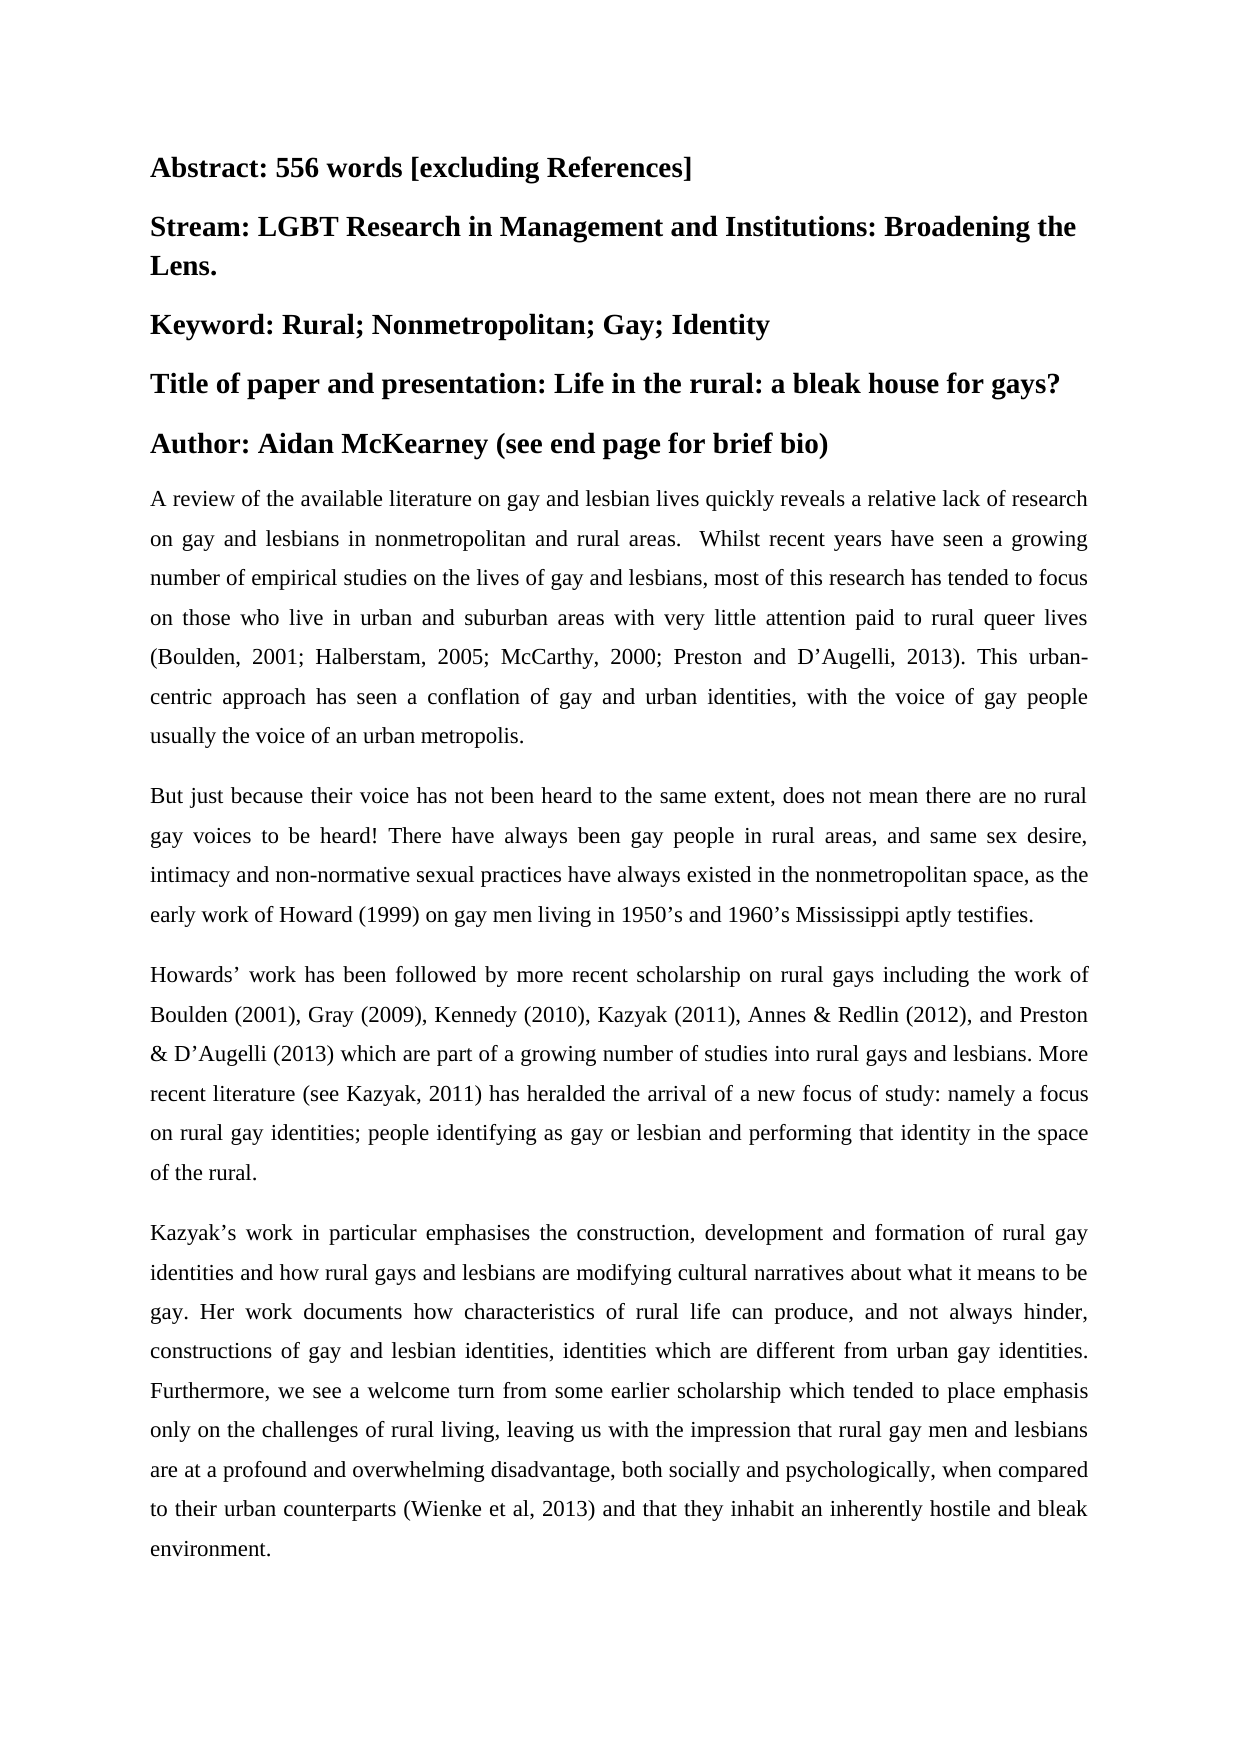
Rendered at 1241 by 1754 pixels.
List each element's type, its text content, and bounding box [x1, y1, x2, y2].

text Keyword: Rural; Nonmetropolitan; Gay; Identity [150, 307, 1090, 341]
text Author: Aidan McKearney (see end page for brief bio) [150, 426, 1090, 459]
text Abstract: 556 words [excluding References] [150, 150, 1090, 183]
text Stream: LGBT Research in Management and Institutions: Broadening the Lens. [150, 209, 1090, 281]
text A review of the available literature on gay and lesbian lives quickly reveals a relative lack of research on gay and lesbians in nonmetropolitan and rural areas. Whilst recent years have seen a growing number of empirical studies on the lives of gay and lesbians, most of this research has tended to focus on those who live in urban and suburban areas with very little attention paid to rural queer lives (Boulden, 2001; Halberstam, 2005; McCarthy, 2000; Preston and D’Augelli, 2013). This urban-centric approach has seen a conflation of gay and urban identities, with the voice of gay people usually the voice of an urban metropolis. [150, 485, 1090, 749]
text Howards’ work has been followed by more recent scholarship on rural gays including the work of Boulden (2001), Gray (2009), Kennedy (2010), Kazyak (2011), Annes & Redlin (2012), and Preston & D’Augelli (2013) which are part of a growing number of studies into rural gays and lesbians. More recent literature (see Kazyak, 2011) has heralded the arrival of a new focus of study: namely a focus on rural gay identities; people identifying as gay or lesbian and performing that identity in the space of the rural. [150, 961, 1090, 1185]
text Kazyak’s work in particular emphasises the construction, development and formation of rural gay identities and how rural gays and lesbians are modifying cultural narratives about what it means to be gay. Her work documents how characteristics of rural life can produce, and not always hinder, constructions of gay and lesbian identities, identities which are different from urban gay identities. Furthermore, we see a welcome turn from some earlier scholarship which tended to place emphasis only on the challenges of rural living, leaving us with the impression that rural gay men and lesbians are at a profound and overwhelming disadvantage, both socially and psychologically, when compared to their urban counterparts (Wienke et al, 2013) and that they inhabit an inherently hostile and bleak environment. [150, 1219, 1090, 1561]
text But just because their voice has not been heard to the same extent, does not mean there are no rural gay voices to be heard! There have always been gay people in rural areas, and same sex desire, intimacy and non-normative sexual practices have always existed in the nonmetropolitan space, as the early work of Howard (1999) on gay men living in 1950’s and 1960’s Mississippi aptly testifies. [150, 783, 1090, 927]
text Title of paper and presentation: Life in the rural: a bleak house for gays? [150, 367, 1090, 400]
